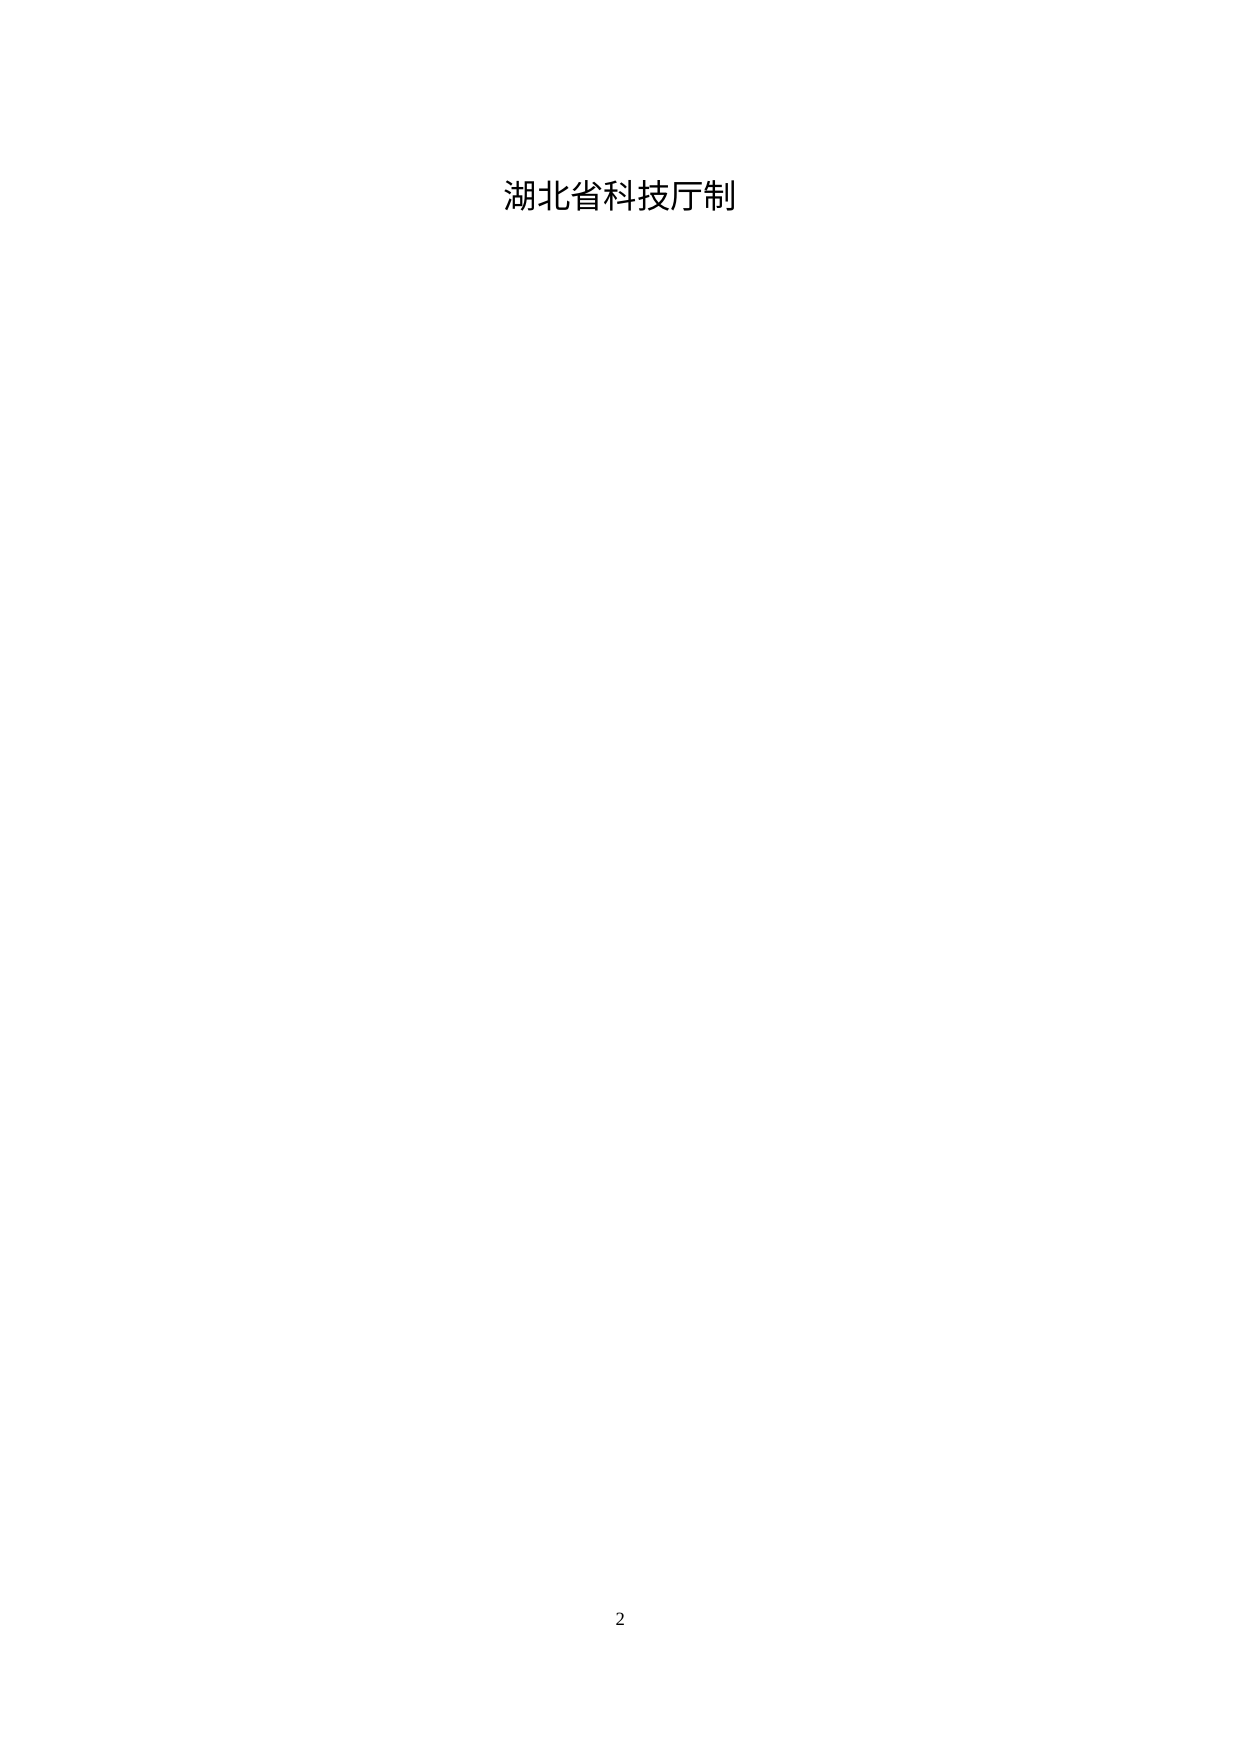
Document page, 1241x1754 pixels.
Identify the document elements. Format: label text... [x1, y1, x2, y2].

text 湖北省科技厅制 [187, 162, 1053, 227]
